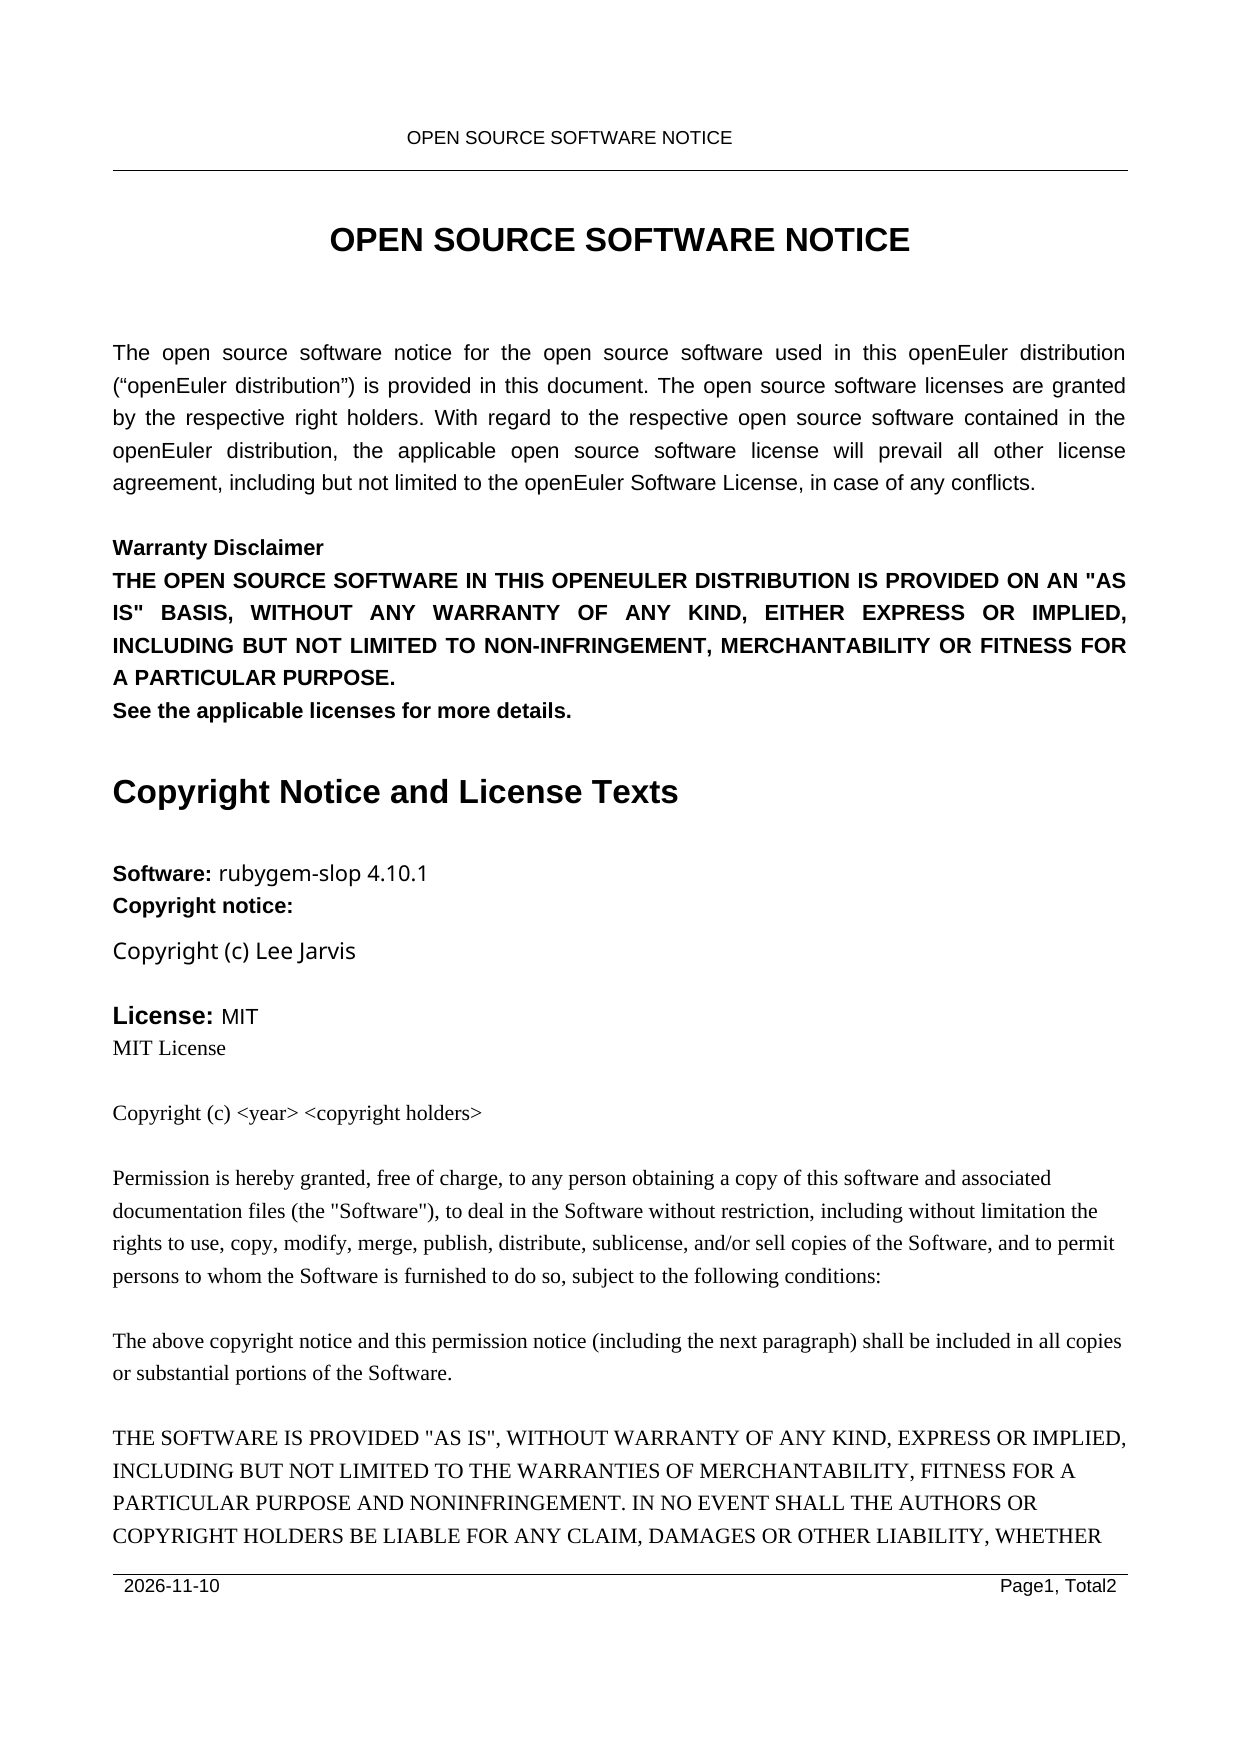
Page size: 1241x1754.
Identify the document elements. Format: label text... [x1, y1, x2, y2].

text OPEN SOURCE SOFTWARE NOTICE [112, 206, 1128, 271]
text Warranty Disclaimer [112, 531, 1128, 564]
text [112, 1031, 1128, 1551]
title Software: rubygem-slop 4.10.1 [112, 856, 1128, 889]
text Copyright (c) Lee Jarvis [112, 934, 1128, 999]
text THE OPEN SOURCE SOFTWARE IN THIS OPENEULER DISTRIBUTION IS PROVIDED ON AN "AS IS" BASIS, WITHOUT ANY WARRANTY OF ANY KIND, EITHER EXPRESS OR IMPLIED, INCLUDING BUT NOT LIMITED TO NON-INFRINGEMENT, MERCHANTABILITY OR FITNESS FOR A PARTICULAR PURPOSE. See the applicable licenses for more details. [112, 564, 1128, 726]
text License: MIT [112, 999, 1128, 1031]
text The open source software notice for the open source software used in this openEuler distribution (“openEuler distribution”) is provided in this document. The open source software licenses are granted by the respective right holders. With regard to the respective open source software contained in the openEuler distribution, the applicable open source software license will prevail all other license agreement, including but not limited to the openEuler Software License, in case of any conflicts. [112, 336, 1128, 499]
text Copyright notice: [112, 889, 1128, 921]
text Copyright Notice and License Texts [112, 759, 1128, 824]
